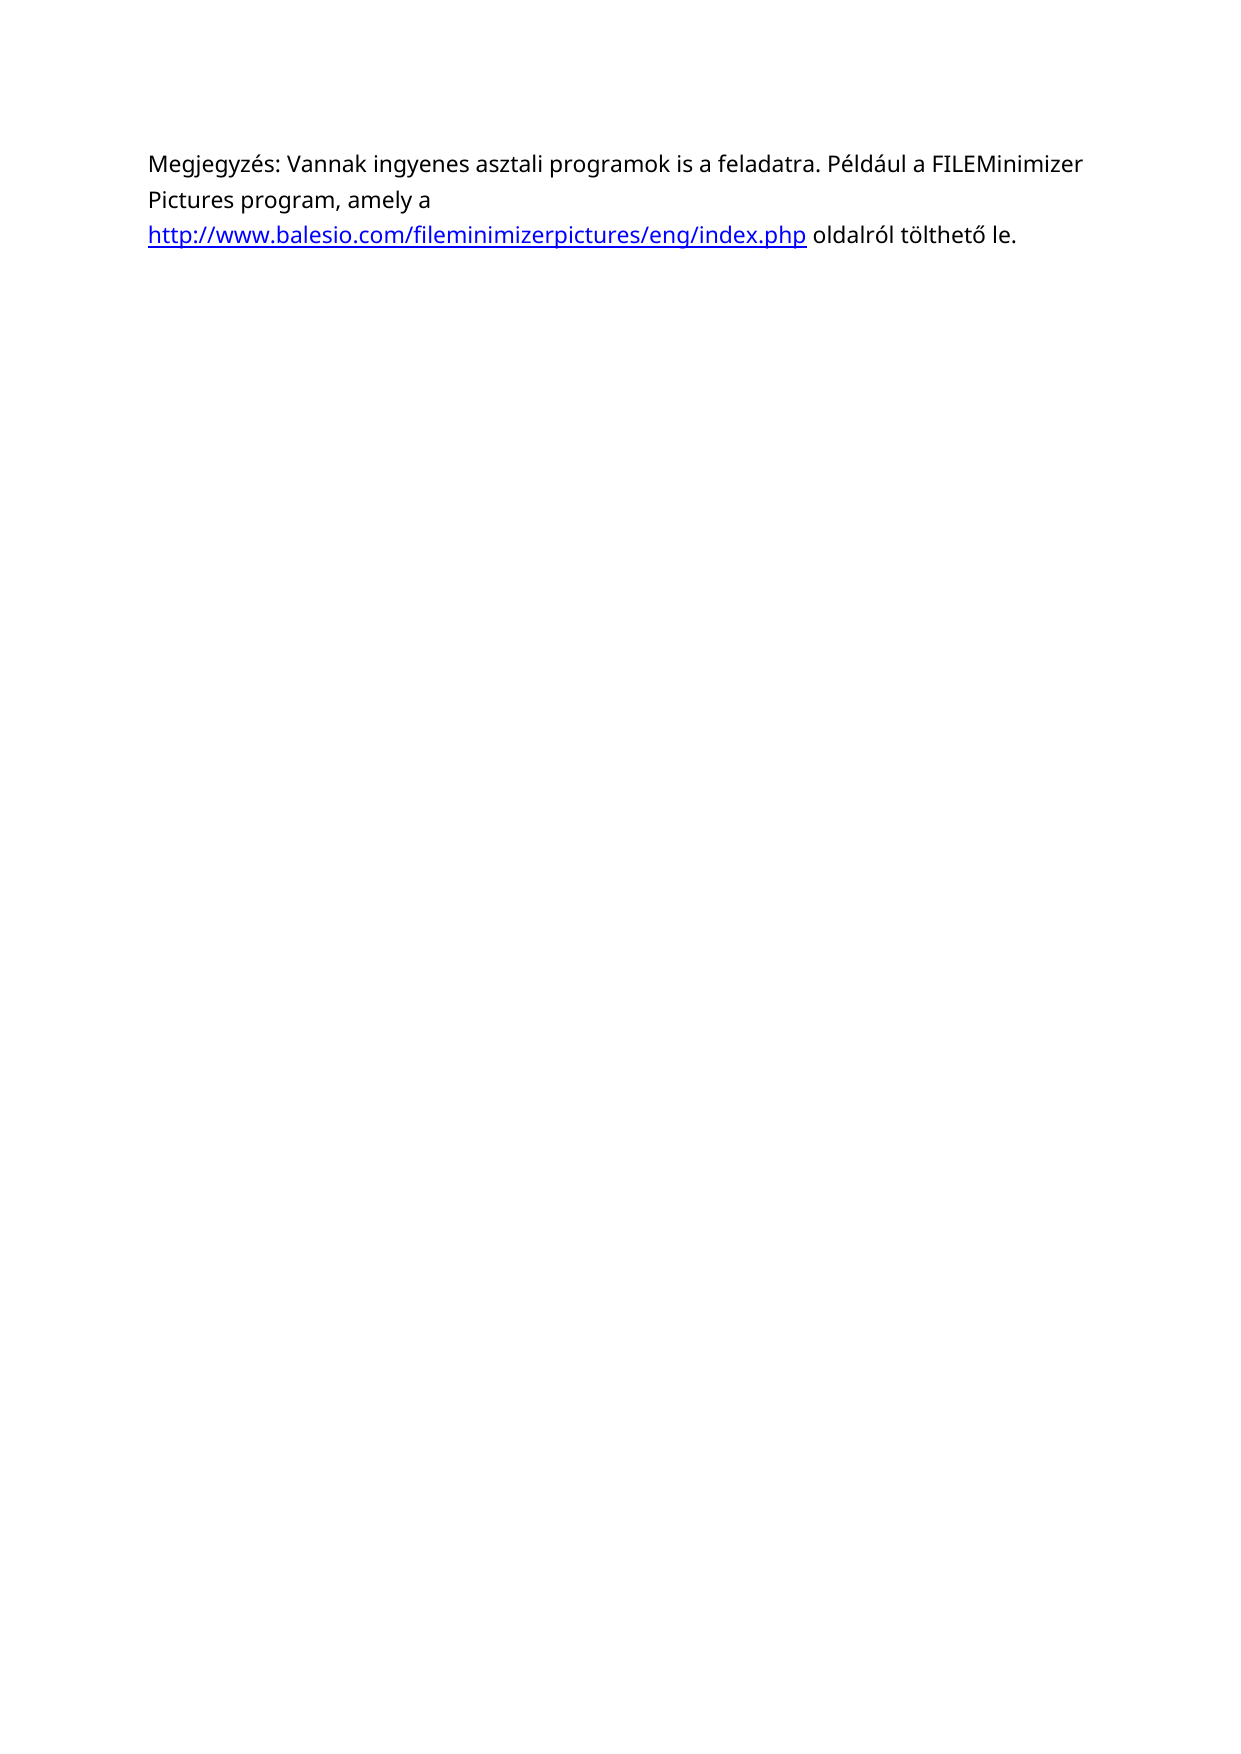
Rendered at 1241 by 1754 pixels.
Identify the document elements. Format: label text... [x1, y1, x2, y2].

text Megjegyzés: Vannak ingyenes asztali programok is a feladatra. Például a FILEMinimizer Pictures program, amely a http://www.balesio.com/fileminimizerpictures/eng/index.php oldalról tölthető le. [148, 148, 1093, 251]
